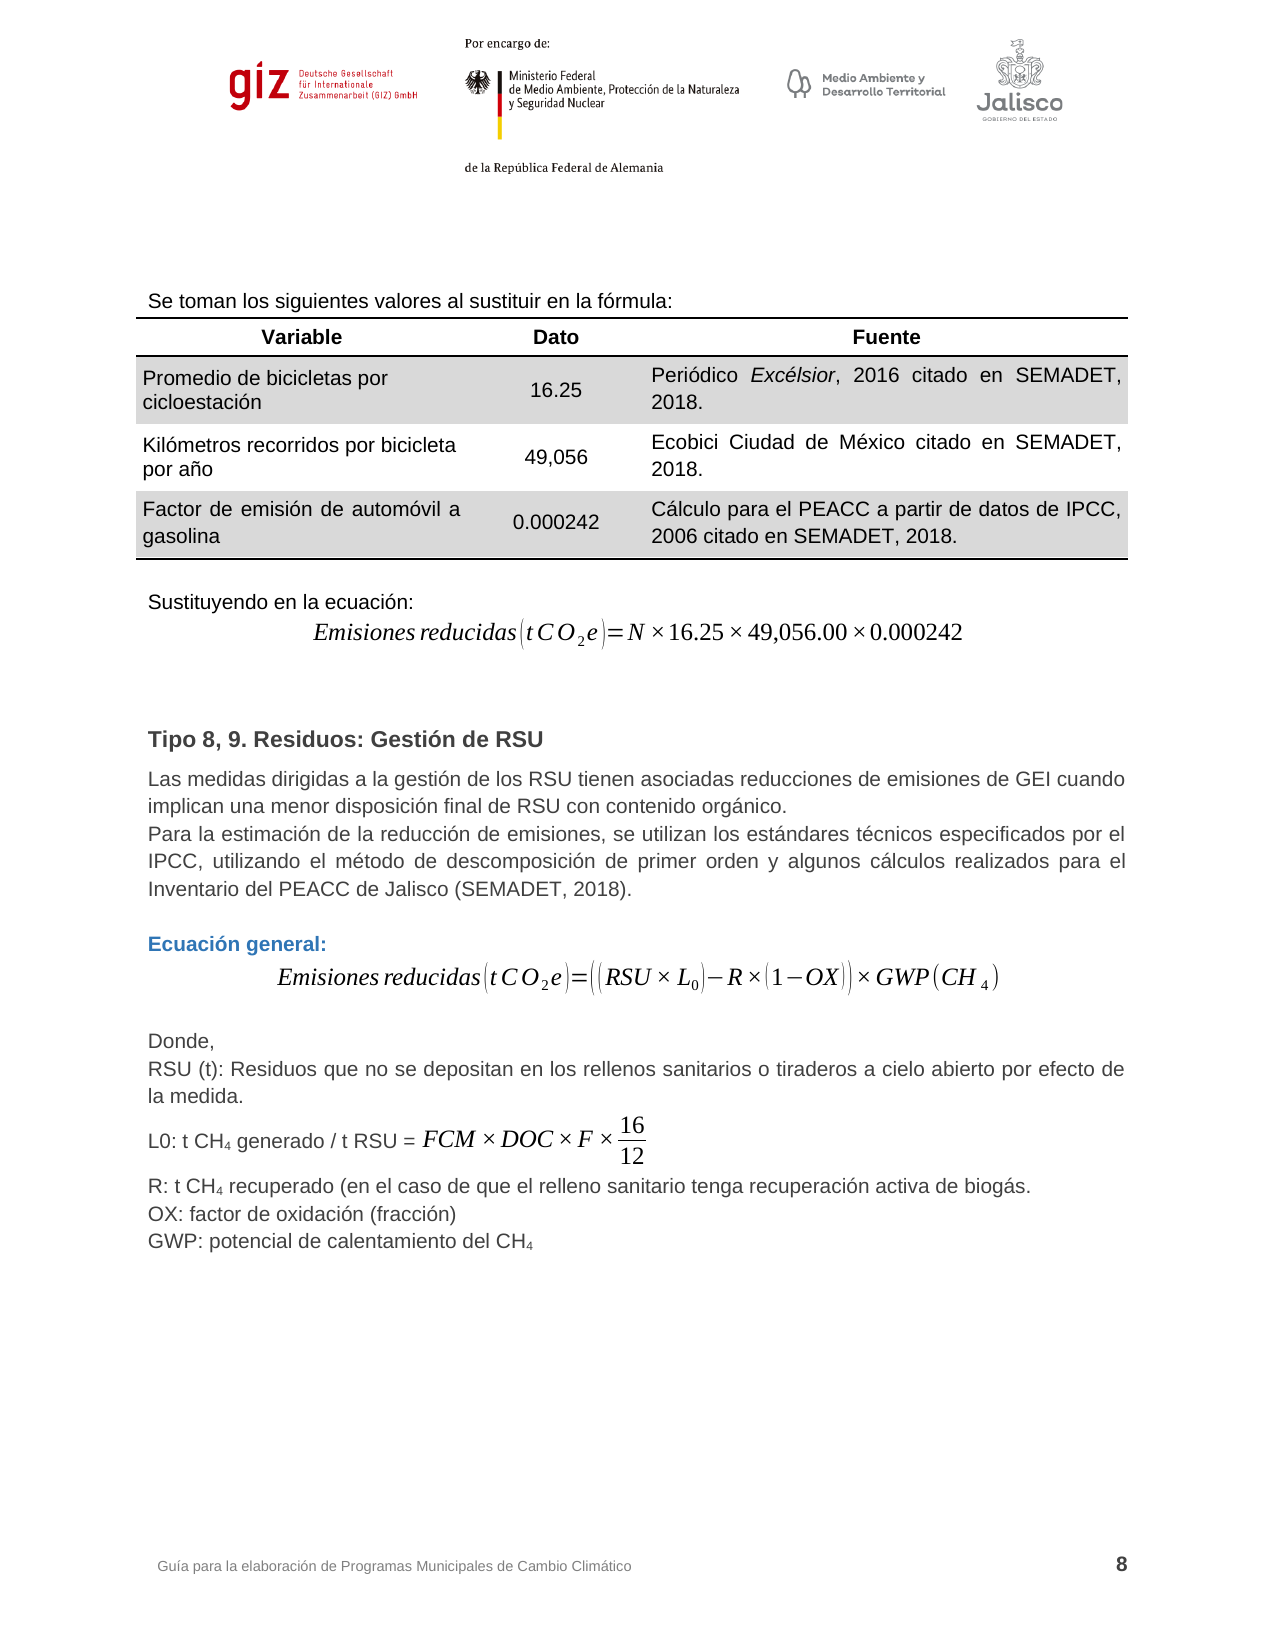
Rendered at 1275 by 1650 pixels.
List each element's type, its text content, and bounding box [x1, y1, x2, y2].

text L0: t CH4 generado / t RSU = [148, 1111, 1127, 1170]
table_header Fuente [645, 319, 1128, 355]
text Sustituyendo en la ecuación: [148, 590, 1127, 614]
text Se toman los siguientes valores al sustituir en la fórmula: [148, 289, 1127, 313]
table_cell 16.25 [467, 357, 645, 424]
text GWP: potencial de calentamiento del CH4 [148, 1229, 1127, 1253]
text R: t CH4 recuperado (en el caso de que el relleno sanitario tenga recuperación activa de biogás. [148, 1174, 1127, 1198]
table_cell Kilómetros recorridos por bicicleta por año [136, 424, 467, 491]
text Tipo 8, 9. Residuos: Gestión de RSU [148, 726, 1127, 753]
table_cell Ecobici Ciudad de México citado en SEMADET, 2018. [645, 424, 1128, 491]
table_cell Periódico Excélsior, 2016 citado en SEMADET, 2018. [645, 357, 1128, 424]
table_cell Factor de emisión de automóvil a gasolina [136, 491, 467, 557]
text RSU (t): Residuos que no se depositan en los rellenos sanitarios o tiraderos a cielo abierto por efecto de la medida. [148, 1056, 1127, 1108]
text Ecuación general: [148, 932, 1127, 956]
table_cell 49,056 [467, 424, 645, 491]
text Las medidas dirigidas a la gestión de los RSU tienen asociadas reducciones de emisiones de GEI cuando implican una menor disposición final de RSU con contenido orgánico. [148, 767, 1127, 818]
table_cell 0.000242 [467, 491, 645, 557]
table_cell Cálculo para el PEACC a partir de datos de IPCC, 2006 citado en SEMADET, 2018. [645, 491, 1128, 557]
text Donde, [148, 1029, 1127, 1053]
table_header Dato [467, 319, 645, 355]
text OX: factor de oxidación (fracción) [148, 1201, 1127, 1225]
table_cell Promedio de bicicletas por cicloestación [136, 357, 467, 424]
table_header Variable [136, 319, 467, 355]
picture [229, 39, 1063, 174]
text Para la estimación de la reducción de emisiones, se utilizan los estándares técnicos especificados por el IPCC, utilizando el método de descomposición de primer orden y algunos cálculos realizados para el Inventario del PEACC de Jalisco (SEMADET, 2018). [148, 822, 1127, 901]
